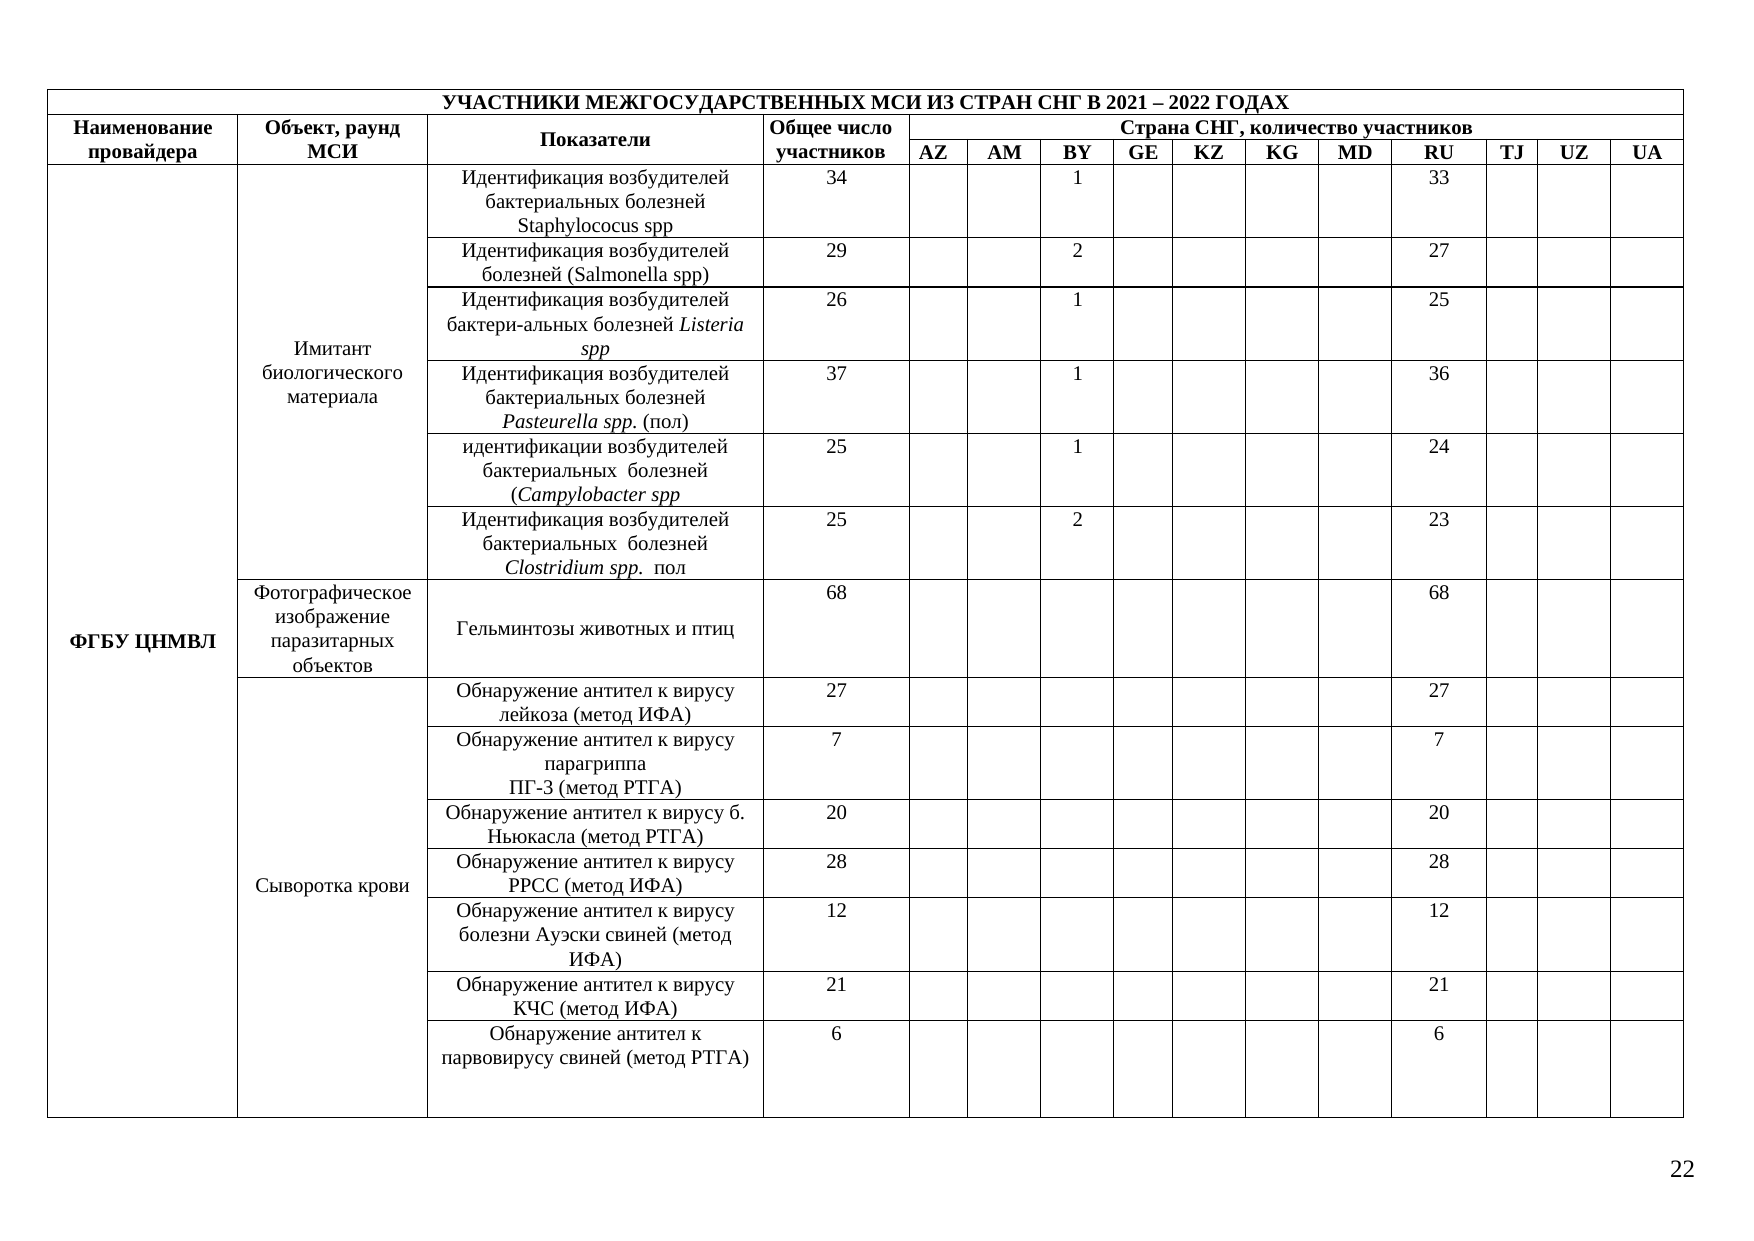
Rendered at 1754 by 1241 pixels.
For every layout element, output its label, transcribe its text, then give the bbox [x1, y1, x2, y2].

table_cell Идентификация возбудителей бактериальных болезней Pasteurella spp. (пол) [428, 361, 763, 433]
table_cell [1114, 507, 1172, 579]
table_cell 26 [764, 288, 909, 359]
table_cell 25 [764, 507, 909, 579]
table_cell Идентификация возбудителей бактери-альных болезней Listeria spp [428, 288, 763, 359]
table_cell 1 [1041, 361, 1113, 433]
table_cell [1319, 1021, 1391, 1117]
table_cell Идентификация возбудителей бактериальных болезней Staphylococus spp [428, 165, 763, 237]
table_cell [1538, 580, 1610, 677]
table_cell [910, 238, 967, 286]
table_cell [1114, 580, 1172, 677]
table_cell [1114, 898, 1172, 971]
table_cell [1246, 972, 1318, 1020]
table_cell [1246, 288, 1318, 359]
table_cell [1538, 678, 1610, 726]
table_cell Объект, раунд МСИ [238, 115, 427, 164]
table_cell [1487, 727, 1537, 799]
table_cell [1173, 238, 1245, 286]
table_cell [1538, 898, 1610, 971]
table_cell [1538, 849, 1610, 897]
table_cell 1 [1041, 165, 1113, 237]
table_cell 21 [764, 972, 909, 1020]
table_cell [1319, 800, 1391, 848]
table_cell [968, 800, 1040, 848]
table_cell [1538, 972, 1610, 1020]
table_cell 21 [1392, 972, 1486, 1020]
table_cell 12 [1392, 898, 1486, 971]
table_cell 25 [764, 434, 909, 506]
table_cell [968, 898, 1040, 971]
table_cell [1538, 361, 1610, 433]
table_header УЧАСТНИКИ МЕЖГОСУДАРСТВЕННЫХ МСИ ИЗ СТРАН СНГ В 2021 – 2022 ГОДАХ [48, 90, 1683, 114]
table_cell [1611, 165, 1683, 237]
table_cell 1 [1041, 434, 1113, 506]
table_cell 36 [1392, 361, 1486, 433]
table_cell 2 [1041, 238, 1113, 286]
table_cell KZ [1173, 140, 1245, 164]
table_cell 29 [764, 238, 909, 286]
table_cell [910, 898, 967, 971]
table_cell [968, 972, 1040, 1020]
table_cell [968, 727, 1040, 799]
table_cell [1611, 1021, 1683, 1117]
table_cell [1041, 580, 1113, 677]
table_cell [910, 678, 967, 726]
table_cell [1487, 288, 1537, 359]
table_cell [1246, 849, 1318, 897]
table_cell 2 [1041, 507, 1113, 579]
table_cell [910, 800, 967, 848]
table_cell Обнаружение антител к вирусу парагриппа ПГ-3 (метод РТГА) [428, 727, 763, 799]
table_cell 20 [764, 800, 909, 848]
table_cell RU [1392, 140, 1486, 164]
table_cell [968, 434, 1040, 506]
table_cell Обнаружение антител к вирусу лейкоза (метод ИФА) [428, 678, 763, 726]
table_cell UZ [1538, 140, 1610, 164]
table_cell [1173, 849, 1245, 897]
table_cell [1611, 972, 1683, 1020]
table_cell 27 [1392, 678, 1486, 726]
table_cell [968, 1021, 1040, 1117]
table_cell [1246, 727, 1318, 799]
table_cell [1487, 434, 1537, 506]
table_cell Сыворотка крови [238, 678, 427, 1117]
table_cell 7 [764, 727, 909, 799]
table_cell [1611, 238, 1683, 286]
table_cell MD [1319, 140, 1391, 164]
table_cell [1114, 800, 1172, 848]
table_cell [1319, 361, 1391, 433]
table_cell [1041, 800, 1113, 848]
table_cell [1319, 238, 1391, 286]
table_cell [1173, 1021, 1245, 1117]
table_cell [1041, 849, 1113, 897]
table_cell [1538, 238, 1610, 286]
table_cell 27 [764, 678, 909, 726]
table_cell [968, 580, 1040, 677]
table_cell ФГБУ ЦНМВЛ [48, 165, 237, 1117]
table_cell [910, 434, 967, 506]
table_cell [1246, 678, 1318, 726]
table_cell [1611, 678, 1683, 726]
table_cell [1173, 800, 1245, 848]
table_cell [1246, 507, 1318, 579]
table_cell [1041, 898, 1113, 971]
table_cell [1319, 165, 1391, 237]
table_cell [1319, 849, 1391, 897]
table_cell 20 [1392, 800, 1486, 848]
table_cell [1114, 238, 1172, 286]
table_cell [1173, 361, 1245, 433]
table_cell [1319, 434, 1391, 506]
table_cell [1611, 434, 1683, 506]
table_cell [1487, 800, 1537, 848]
table_cell Обнаружение антител к парвовирусу свиней (метод РТГА) [428, 1021, 763, 1117]
table_cell [1173, 727, 1245, 799]
table_cell [1487, 361, 1537, 433]
table_cell [1487, 238, 1537, 286]
table_cell 6 [764, 1021, 909, 1117]
table_cell [910, 165, 967, 237]
table_cell [1041, 727, 1113, 799]
table_cell [1173, 678, 1245, 726]
table_cell [1487, 849, 1537, 897]
table_cell 12 [764, 898, 909, 971]
table_cell Обнаружение антител к вирусу РРСС (метод ИФА) [428, 849, 763, 897]
table_cell Общее число участников [764, 115, 909, 164]
table_cell [968, 288, 1040, 359]
table_cell [1173, 434, 1245, 506]
table_cell [910, 288, 967, 359]
table_cell [1538, 165, 1610, 237]
table_cell [1041, 1021, 1113, 1117]
table_cell [910, 580, 967, 677]
table_cell [1319, 580, 1391, 677]
table_cell UA [1611, 140, 1683, 164]
table_cell [1611, 800, 1683, 848]
table_cell 68 [1392, 580, 1486, 677]
table_cell [1319, 678, 1391, 726]
table_cell [1611, 580, 1683, 677]
table_cell [1246, 800, 1318, 848]
table_cell [1538, 727, 1610, 799]
table_cell идентификации возбудителей бактериальных болезней (Campylobacter spp [428, 434, 763, 506]
table_cell Фотографическое изображение паразитарных объектов [238, 580, 427, 677]
table_cell [1319, 727, 1391, 799]
table_cell 28 [1392, 849, 1486, 897]
table_cell [1173, 898, 1245, 971]
table_cell [910, 849, 967, 897]
table_cell [910, 972, 967, 1020]
table_cell AZ [910, 140, 967, 164]
table_cell 1 [1041, 288, 1113, 359]
table_cell Гельминтозы животных и птиц [428, 580, 763, 677]
table_cell [1246, 898, 1318, 971]
table_cell [1114, 727, 1172, 799]
table_cell 28 [764, 849, 909, 897]
table_cell [1611, 727, 1683, 799]
table_cell 33 [1392, 165, 1486, 237]
table_cell [1487, 898, 1537, 971]
table_cell [1041, 972, 1113, 1020]
table_cell 34 [764, 165, 909, 237]
table_cell [1114, 361, 1172, 433]
table_cell [1114, 849, 1172, 897]
table_cell [1319, 898, 1391, 971]
table_cell Наименование провайдера [48, 115, 237, 164]
table_cell [1114, 678, 1172, 726]
table_cell [1487, 972, 1537, 1020]
table_cell Имитант биологического материала [238, 165, 427, 579]
table_cell [968, 507, 1040, 579]
table_cell [1246, 580, 1318, 677]
table_cell Идентификация возбудителей болезней (Salmonella spp) [428, 238, 763, 286]
table_cell [968, 238, 1040, 286]
table_cell [1611, 361, 1683, 433]
table_cell [1173, 507, 1245, 579]
table_cell [1319, 507, 1391, 579]
table_cell [1173, 580, 1245, 677]
table_cell Обнаружение антител к вирусу болезни Ауэски свиней (метод ИФА) [428, 898, 763, 971]
table_cell [1173, 165, 1245, 237]
table_cell [1611, 288, 1683, 359]
table_cell AM [968, 140, 1040, 164]
table_cell 25 [1392, 288, 1486, 359]
table_cell [968, 361, 1040, 433]
table_cell 24 [1392, 434, 1486, 506]
table_cell [1246, 238, 1318, 286]
table_cell [1246, 1021, 1318, 1117]
table_cell [1246, 434, 1318, 506]
table_cell [1538, 507, 1610, 579]
table_cell Идентификация возбудителей бактериальных болезней Clostridium spp. пол [428, 507, 763, 579]
table_cell [1487, 507, 1537, 579]
table_cell Страна СНГ, количество участников [910, 115, 1683, 139]
table_cell [1246, 165, 1318, 237]
table_cell [910, 507, 967, 579]
table_cell Обнаружение антител к вирусу КЧС (метод ИФА) [428, 972, 763, 1020]
table_cell [1538, 800, 1610, 848]
table_cell Обнаружение антител к вирусу б. Ньюкасла (метод РТГА) [428, 800, 763, 848]
table_cell 6 [1392, 1021, 1486, 1117]
table_cell [910, 361, 967, 433]
table_cell [910, 1021, 967, 1117]
table_cell [1611, 507, 1683, 579]
table_cell BY [1041, 140, 1113, 164]
table_cell 7 [1392, 727, 1486, 799]
table_cell [1114, 165, 1172, 237]
table_cell [1611, 898, 1683, 971]
table_cell 37 [764, 361, 909, 433]
table_cell [1041, 678, 1113, 726]
table_cell [1487, 678, 1537, 726]
table_cell [1611, 849, 1683, 897]
table_cell [1173, 972, 1245, 1020]
table_cell [1319, 972, 1391, 1020]
table_cell [1114, 972, 1172, 1020]
table_cell GE [1114, 140, 1172, 164]
table_cell [1114, 1021, 1172, 1117]
table_cell [1114, 288, 1172, 359]
table_cell [968, 849, 1040, 897]
table_cell TJ [1487, 140, 1537, 164]
table_cell [1538, 1021, 1610, 1117]
table_cell 23 [1392, 507, 1486, 579]
table_cell [1487, 1021, 1537, 1117]
table_cell 68 [764, 580, 909, 677]
table_cell [1487, 580, 1537, 677]
table_cell [1246, 361, 1318, 433]
table_cell [1538, 434, 1610, 506]
table_cell Показатели [428, 115, 763, 164]
table_cell [968, 678, 1040, 726]
table_cell [910, 727, 967, 799]
table_cell [1319, 288, 1391, 359]
table_cell [1173, 288, 1245, 359]
table_cell 27 [1392, 238, 1486, 286]
table_cell KG [1246, 140, 1318, 164]
table_cell [1538, 288, 1610, 359]
table_cell [1114, 434, 1172, 506]
table_cell [968, 165, 1040, 237]
table_cell [1487, 165, 1537, 237]
